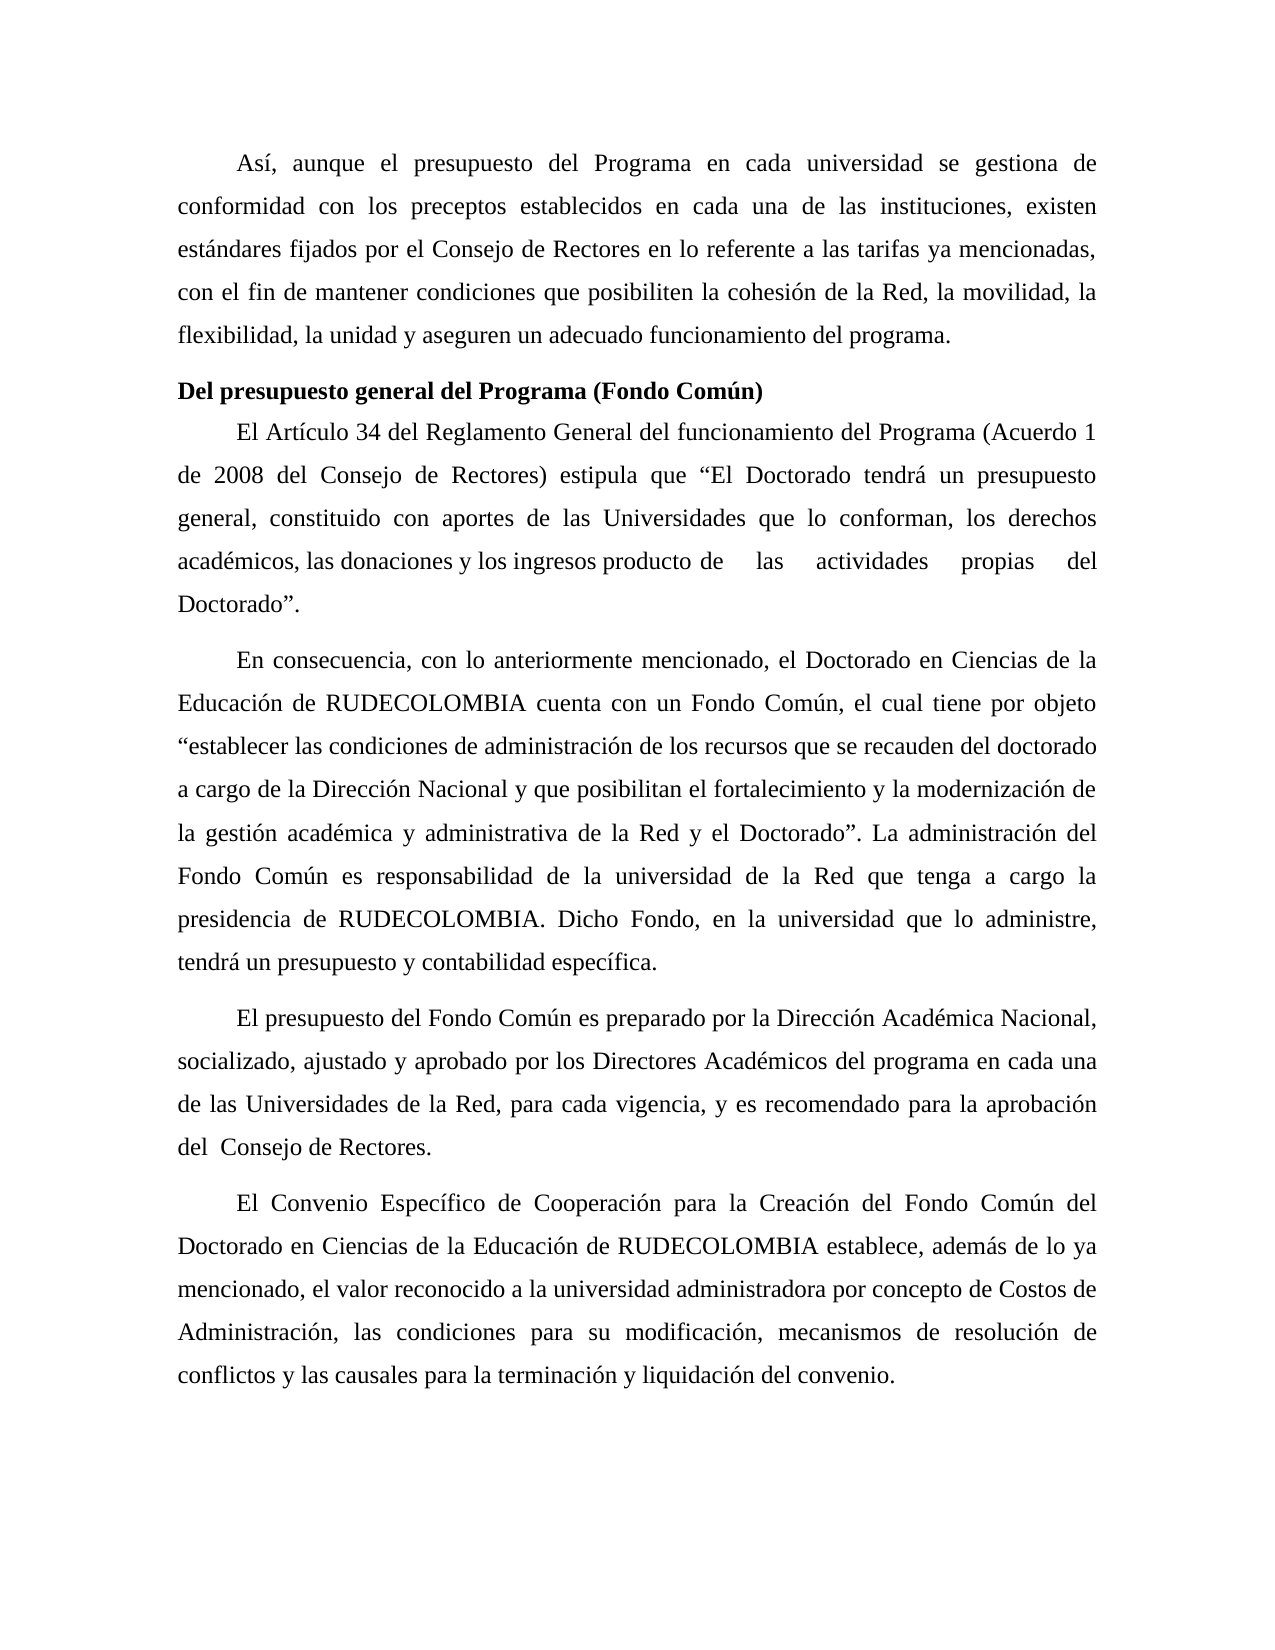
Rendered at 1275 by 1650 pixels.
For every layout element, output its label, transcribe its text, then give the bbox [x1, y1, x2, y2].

text Así, aunque el presupuesto del Programa en cada universidad se gestiona de conformidad con los preceptos establecidos en cada una de las instituciones, existen estándares fijados por el Consejo de Rectores en lo referente a las tarifas ya mencionadas, con el fin de mantener condiciones que posibiliten la cohesión de la Red, la movilidad, la flexibilidad, la unidad y aseguren un adecuado funcionamiento del programa. [177, 148, 1098, 349]
text El Convenio Específico de Cooperación para la Creación del Fondo Común del Doctorado en Ciencias de la Educación de RUDECOLOMBIA establece, además de lo ya mencionado, el valor reconocido a la universidad administradora por concepto de Costos de Administración, las condiciones para su modificación, mecanismos de resolución de conflictos y las causales para la terminación y liquidación del convenio. [177, 1188, 1098, 1389]
text El Artículo 34 del Reglamento General del funcionamiento del Programa (Acuerdo 1 de 2008 del Consejo de Rectores) estipula que “El Doctorado tendrá un presupuesto general, constituido con aportes de las Universidades que lo conforman, los derechos académicos, las donaciones y los ingresos producto de las actividades propias del Doctorado”. [177, 417, 1098, 618]
text Del presupuesto general del Programa (Fondo Común) [177, 376, 1098, 404]
text En consecuencia, con lo anteriormente mencionado, el Doctorado en Ciencias de la Educación de RUDECOLOMBIA cuenta con un Fondo Común, el cual tiene por objeto “establecer las condiciones de administración de los recursos que se recauden del doctorado a cargo de la Dirección Nacional y que posibilitan el fortalecimiento y la modernización de la gestión académica y administrativa de la Red y el Doctorado”. La administración del Fondo Común es responsabilidad de la universidad de la Red que tenga a cargo la presidencia de RUDECOLOMBIA. Dicho Fondo, en la universidad que lo administre, tendrá un presupuesto y contabilidad específica. [177, 645, 1098, 976]
text El presupuesto del Fondo Común es preparado por la Dirección Académica Nacional, socializado, ajustado y aprobado por los Directores Académicos del programa en cada una de las Universidades de la Red, para cada vigencia, y es recomendado para la aprobación del Consejo de Rectores. [177, 1003, 1098, 1161]
